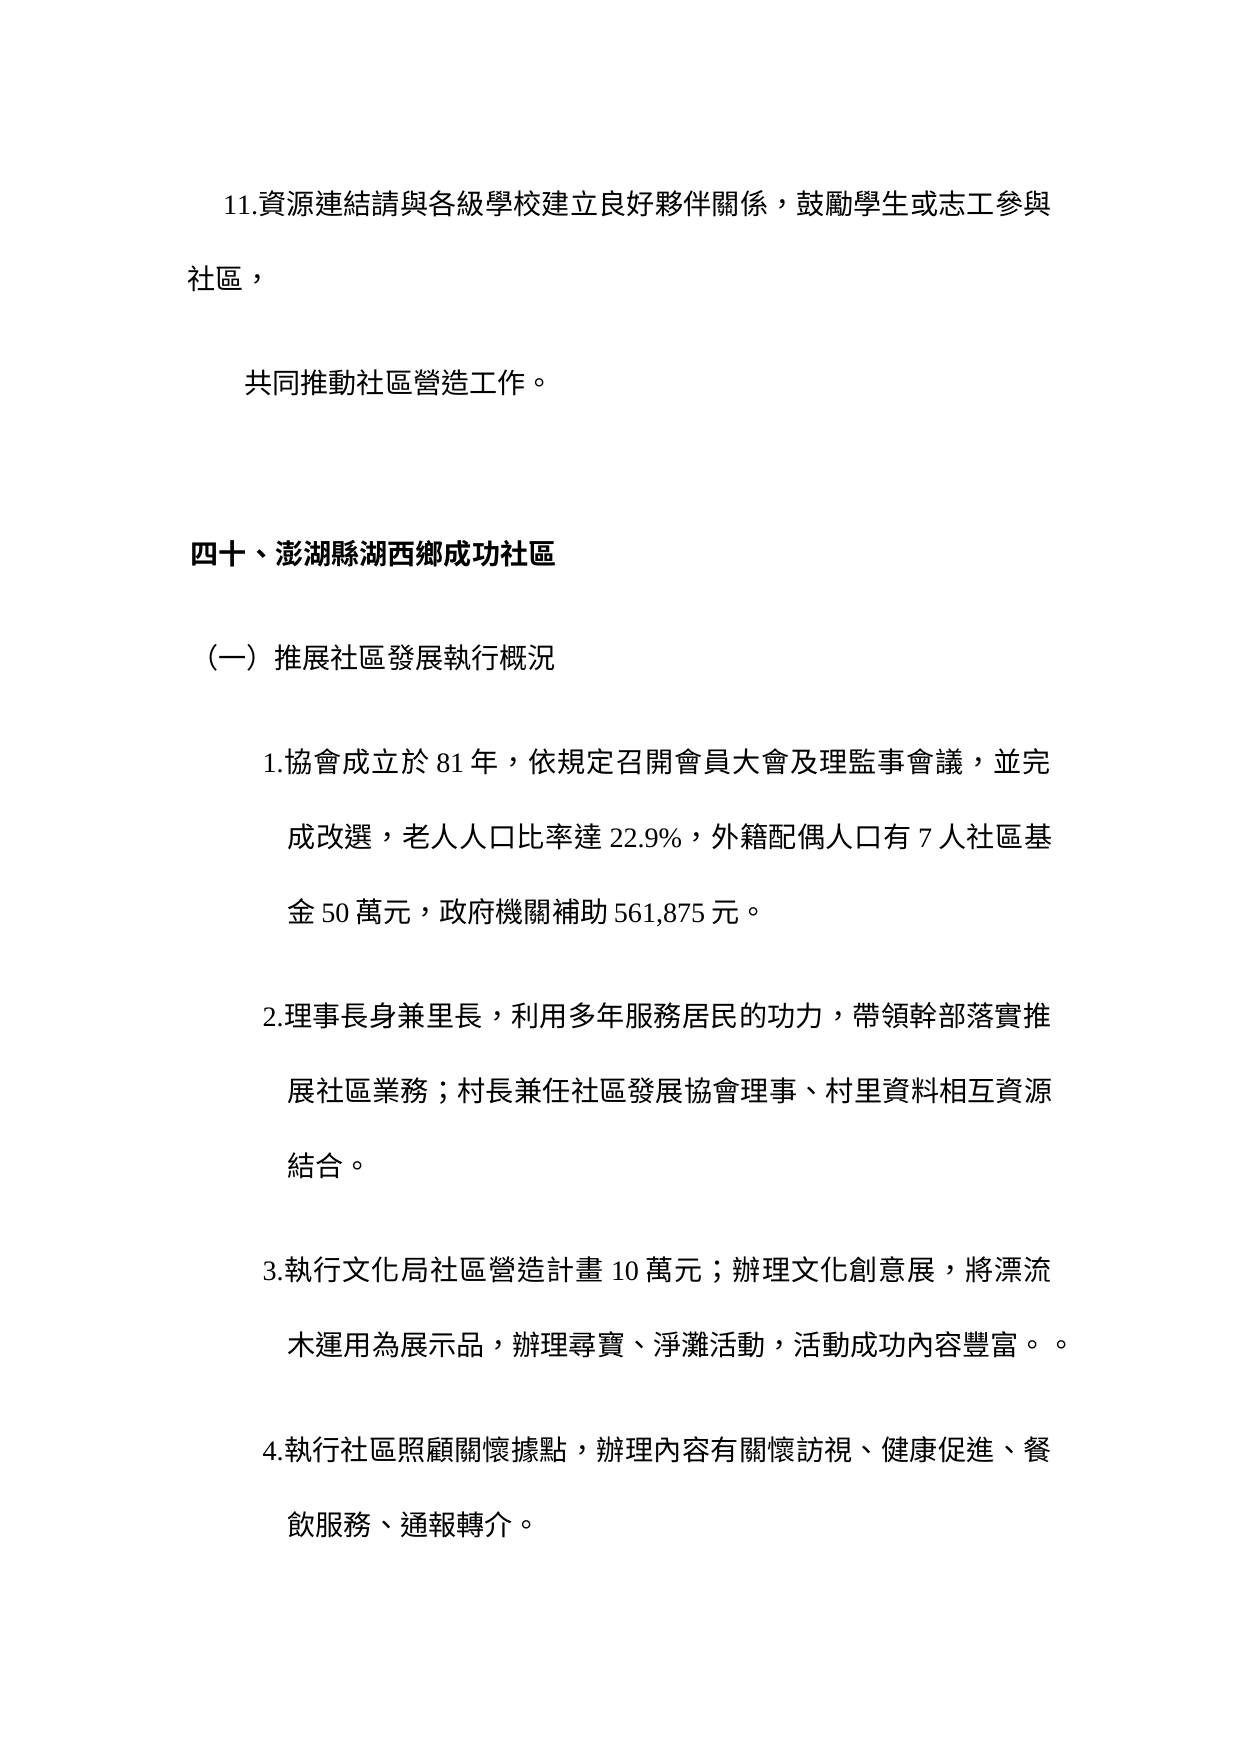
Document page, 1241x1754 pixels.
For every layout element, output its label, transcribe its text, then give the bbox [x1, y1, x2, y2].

text 四十、澎湖縣湖西鄉成功社區 [169, 514, 1053, 589]
text （一）推展社區發展執行概況 [169, 619, 1053, 694]
text 4.執行社區照顧關懷據點，辦理內容有關懷訪視、健康促進、餐飲服務、通報轉介。 [262, 1410, 1053, 1560]
text 2.理事長身兼里長，利用多年服務居民的功力，帶領幹部落實推展社區業務；村長兼任社區發展協會理事、村里資料相互資源結合。 [262, 977, 1053, 1202]
text 3.執行文化局社區營造計畫10萬元；辦理文化創意展，將漂流木運用為展示品，辦理尋寶、淨灘活動，活動成功內容豐富。。 [262, 1231, 1053, 1381]
text 11.資源連結請與各級學校建立良好夥伴關係，鼓勵學生或志工參與社區， [187, 164, 1053, 314]
text 共同推動社區營造工作。 [187, 344, 1053, 419]
text 1.協會成立於81年，依規定召開會員大會及理監事會議，並完成改選，老人人口比率達22.9%，外籍配偶人口有7人社區基金50萬元，政府機關補助561,875元。 [262, 723, 1053, 948]
